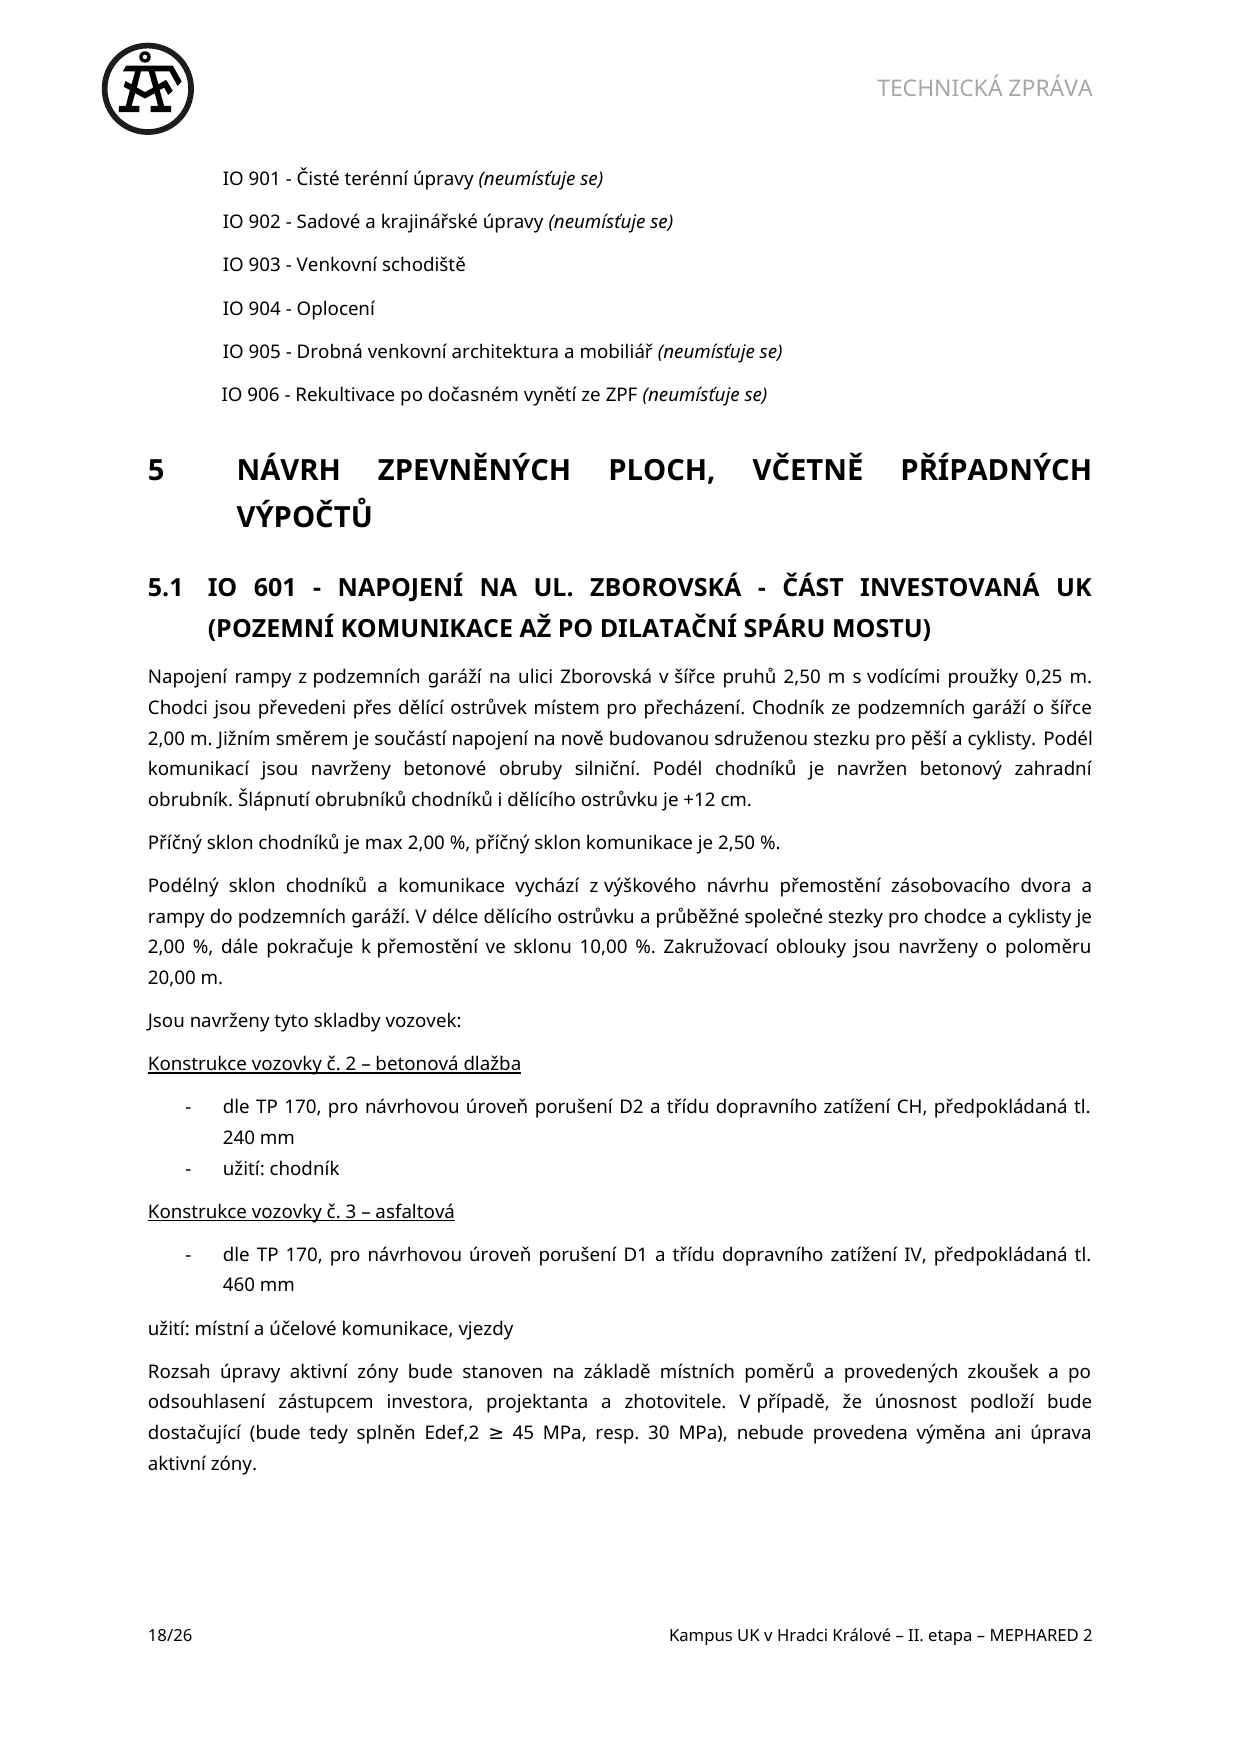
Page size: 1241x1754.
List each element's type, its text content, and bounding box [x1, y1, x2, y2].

text Konstrukce vozovky č. 3 – asfaltová [148, 1198, 1092, 1223]
text Napojení rampy z podzemních garáží na ulici Zborovská v šířce pruhů 2,50 m s vodícími proužky 0,25 m. Chodci jsou převedeni přes dělící ostrůvek místem pro přecházení. Chodník ze podzemních garáží o šířce 2,00 m. Jižním směrem je součástí napojení na nově budovanou sdruženou stezku pro pěší a cyklisty. Podél komunikací jsou navrženy betonové obruby silniční. Podél chodníků je navržen betonový zahradní obrubník. Šlápnutí obrubníků chodníků i dělícího ostrůvku je +12 cm. [148, 663, 1092, 812]
subtitle IO 601 - Napojení na ul. Zborovská - část investovaná UK (pozemní komunikace až po dilatační spáru mostu) [148, 569, 1092, 644]
text Rozsah úpravy aktivní zóny bude stanoven na základě místních poměrů a provedených zkoušek a po odsouhlasení zástupcem investora, projektanta a zhotovitele. V případě, že únosnost podloží bude dostačující (bude tedy splněn Edef,2 ≥ 45 MPa, resp. 30 MPa), nebude provedena výměna ani úprava aktivní zóny. [148, 1358, 1092, 1475]
text IO 903 - Venkovní schodiště [148, 252, 1092, 277]
list užití: chodník [185, 1155, 1092, 1180]
list dle TP 170, pro návrhovou úroveň porušení D1 a třídu dopravního zatížení IV, předpokládaná tl. 460 mm [185, 1241, 1092, 1297]
text Konstrukce vozovky č. 2 – betonová dlažba [148, 1050, 1092, 1076]
text užití: místní a účelové komunikace, vjezdy [148, 1315, 1092, 1340]
text IO 902 - Sadové a krajinářské úpravy (neumísťuje se) [148, 208, 1092, 234]
text IO 904 - Oplocení [148, 295, 1092, 320]
text Podélný sklon chodníků a komunikace vychází z výškového návrhu přemostění zásobovacího dvora a rampy do podzemních garáží. V délce dělícího ostrůvku a průběžné společné stezky pro chodce a cyklisty je 2,00 %, dále pokračuje k přemostění ve sklonu 10,00 %. Zakružovací oblouky jsou navrženy o poloměru 20,00 m. [148, 872, 1092, 990]
text Jsou navrženy tyto skladby vozovek: [148, 1007, 1092, 1033]
text IO 906 - Rekultivace po dočasném vynětí ze ZPF (neumísťuje se) [148, 381, 1092, 407]
text Příčný sklon chodníků je max 2,00 %, příčný sklon komunikace je 2,50 %. [148, 829, 1092, 855]
text IO 905 - Drobná venkovní architektura a mobiliář (neumísťuje se) [148, 338, 1092, 363]
subtitle Návrh zpevněných ploch, včetně případných výpočtů [148, 449, 1092, 536]
list dle TP 170, pro návrhovou úroveň porušení D2 a třídu dopravního zatížení CH, předpokládaná tl. 240 mm [185, 1093, 1092, 1150]
text IO 901 - Čisté terénní úpravy (neumísťuje se) [148, 165, 1092, 191]
